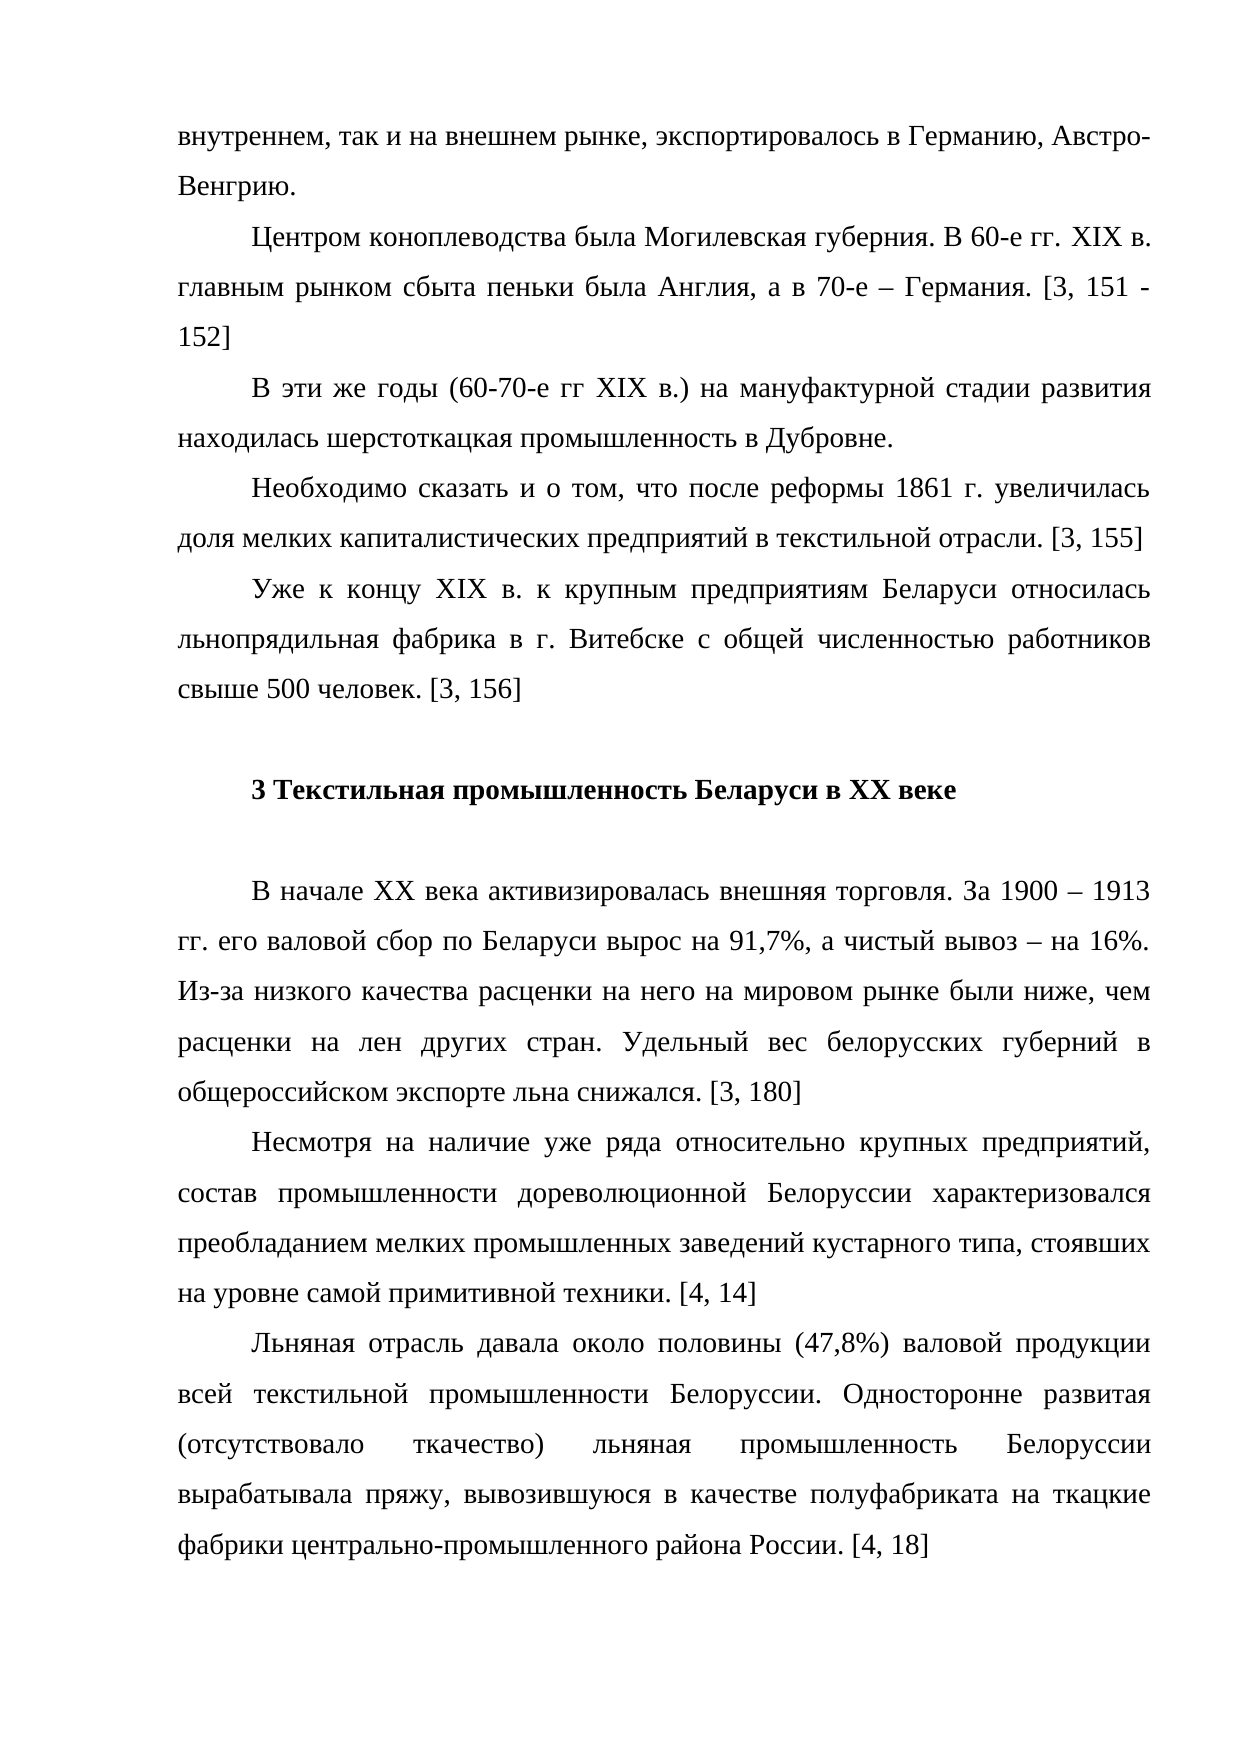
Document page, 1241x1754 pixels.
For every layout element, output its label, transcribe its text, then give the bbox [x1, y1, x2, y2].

text Центром коноплеводства была Могилевская губерния. В 60-е гг. XIX в. главным рынком сбыта пеньки была Англия, а в 70-е – Германия. [3, 151 - 152] [177, 219, 1152, 353]
text Льняная отрасль давала около половины (47,8%) валовой продукции всей текстильной промышленности Белоруссии. Односторонне развитая (отсутствовало ткачество) льняная промышленность Белоруссии вырабатывала пряжу, вывозившуюся в качестве полуфабриката на ткацкие фабрики центрально-промышленного района России. [4, 18] [177, 1326, 1152, 1560]
text Необходимо сказать и о том, что после реформы 1861 г. увеличилась доля мелких капиталистических предприятий в текстильной отрасли. [3, 155] [177, 470, 1152, 554]
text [177, 118, 1152, 202]
text В эти же годы (60-70-е гг XIX в.) на мануфактурной стадии развития находилась шерстоткацкая промышленность в Дубровне. [177, 370, 1152, 453]
text Несмотря на наличие уже ряда относительно крупных предприятий, состав промышленности дореволюционной Белоруссии характеризовался преобладанием мелких промышленных заведений кустарного типа, стоявших на уровне самой примитивной техники. [4, 14] [177, 1124, 1152, 1309]
text Уже к концу ХIX в. к крупным предприятиям Беларуси относилась льнопрядильная фабрика в г. Витебске с общей численностью работников свыше 500 человек. [3, 156] [177, 571, 1152, 705]
text В начале ХХ века активизировалась внешняя торговля. За 1900 – 1913 гг. его валовой сбор по Беларуси вырос на 91,7%, а чистый вывоз – на 16%. Из-за низкого качества расценки на него на мировом рынке были ниже, чем расценки на лен других стран. Удельный вес белорусских губерний в общероссийском экспорте льна снижался. [3, 180] [177, 873, 1152, 1108]
text 3 Текстильная промышленность Беларуси в ХХ веке [177, 772, 1152, 806]
